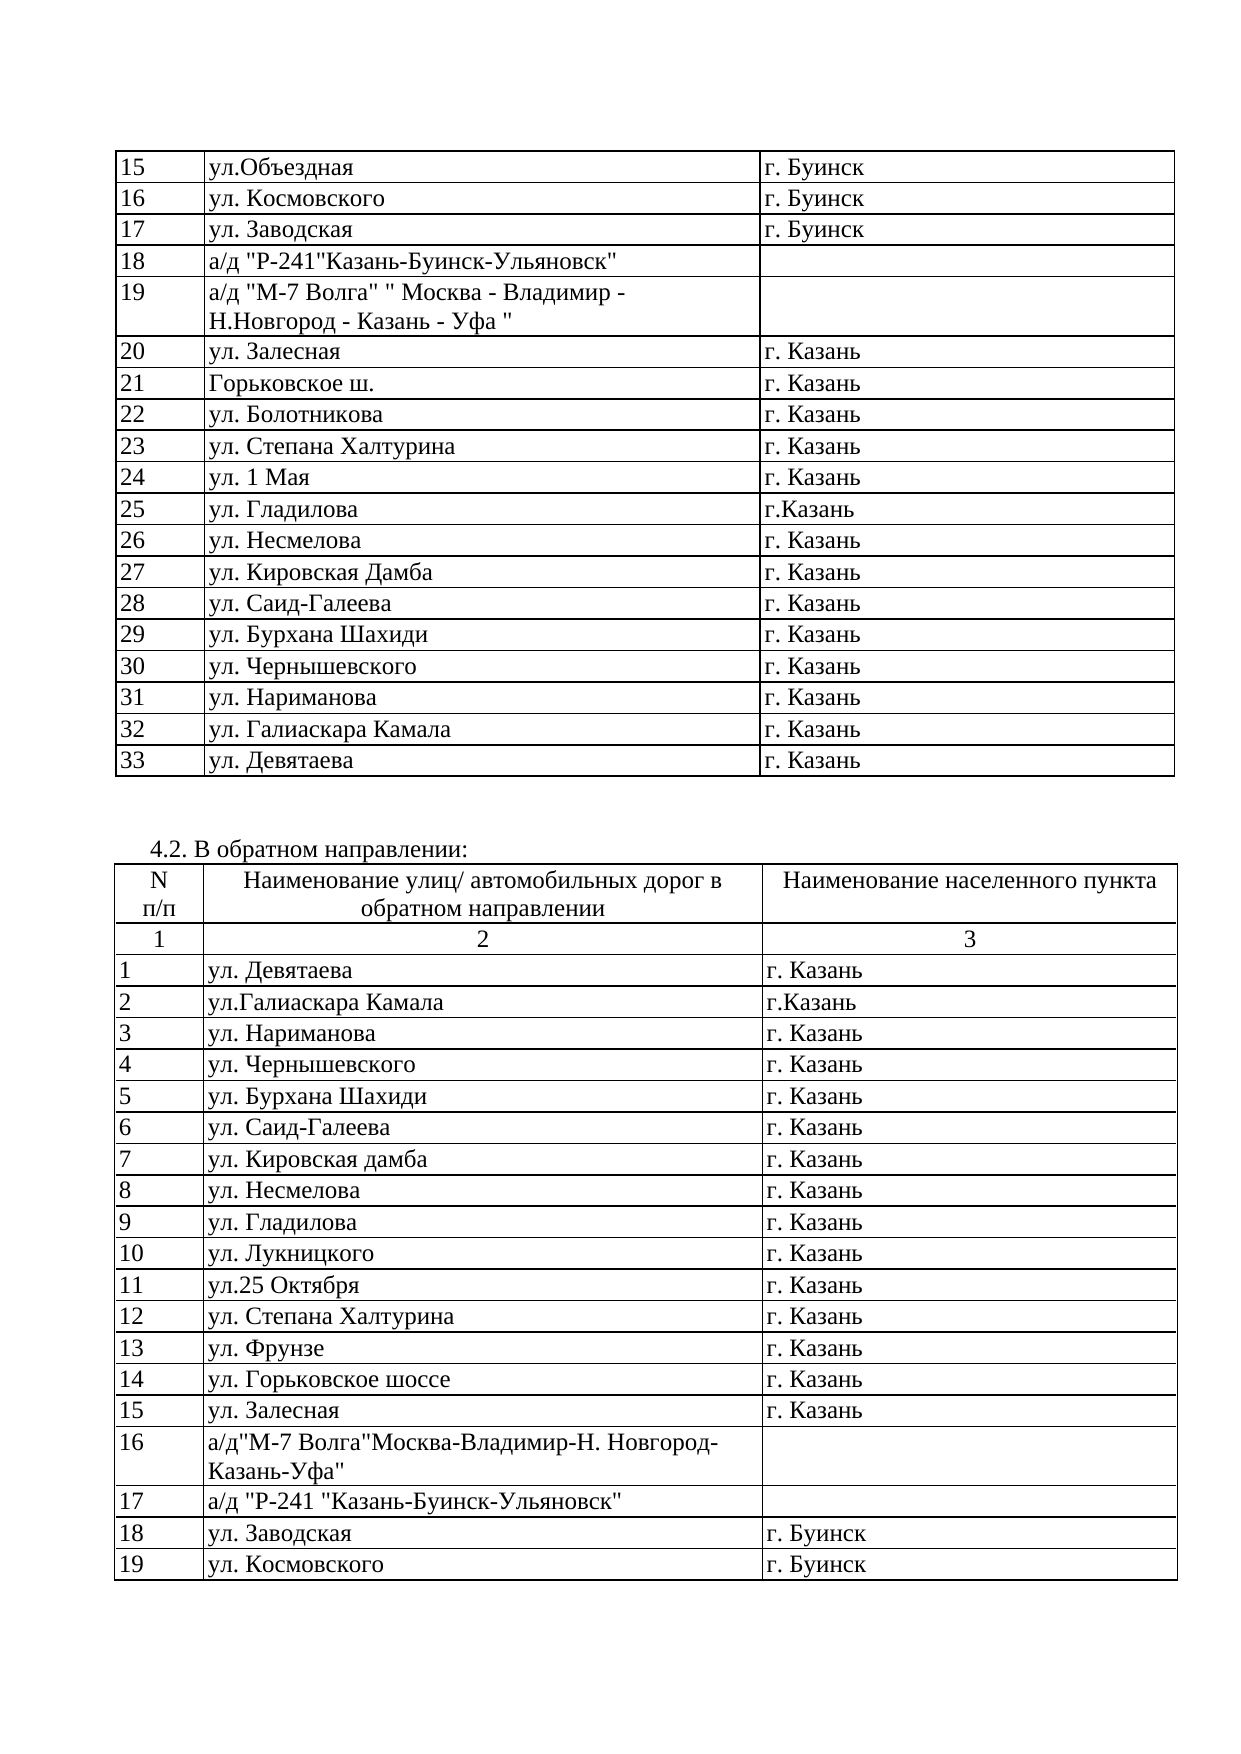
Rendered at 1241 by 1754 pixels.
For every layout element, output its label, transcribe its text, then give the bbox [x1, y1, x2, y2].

table_cell 17 [115, 1486, 203, 1516]
table_cell г. Казань [761, 368, 1174, 398]
table_cell г. Буинск [763, 1516, 1177, 1547]
table_cell г. Казань [761, 400, 1174, 429]
table_cell 1 [115, 923, 203, 954]
table_cell ул. Заводская [204, 1518, 762, 1547]
table_cell [761, 246, 1174, 276]
table_cell г. Казань [763, 1268, 1177, 1300]
table_header N п/п [115, 865, 203, 922]
table_cell 1 [115, 955, 203, 985]
table_cell г. Буинск [761, 183, 1174, 213]
table_cell г. Казань [763, 1174, 1177, 1205]
table_cell 13 [115, 1332, 203, 1363]
table_cell 22 [117, 400, 204, 429]
table_cell 24 [117, 462, 204, 492]
table_cell ул. Бурхана Шахиди [204, 1081, 762, 1111]
table_cell 21 [117, 368, 204, 398]
table_cell 19 [115, 1549, 203, 1579]
table_cell ул. Степана Халтурина [205, 431, 759, 461]
table_cell г. Казань [763, 1048, 1177, 1079]
table_cell ул. Залесная [205, 337, 759, 366]
table_cell ул. Гладилова [204, 1207, 762, 1237]
table_cell ул. Нариманова [204, 1018, 762, 1048]
table_cell 5 [115, 1081, 203, 1111]
table_cell а/д "Р-241 "Казань-Буинск-Ульяновск" [204, 1486, 762, 1516]
table_cell 10 [115, 1238, 203, 1268]
table_cell г. Буинск [763, 1548, 1177, 1579]
table_cell г. Казань [763, 1363, 1177, 1394]
table_cell ул. 1 Мая [205, 462, 759, 492]
table_cell ул.25 Октября [204, 1270, 762, 1300]
table_cell 14 [115, 1364, 203, 1394]
table_cell ул. Несмелова [205, 525, 759, 555]
table_cell 29 [117, 620, 204, 649]
table_cell а/д"М-7 Волга"Москва-Владимир-Н. Новгород-Казань-Уфа" [204, 1427, 762, 1484]
table_cell 11 [115, 1269, 203, 1300]
table_cell г. Казань [763, 1331, 1177, 1363]
table_cell ул.Галиаскара Камала [204, 987, 762, 1017]
table_cell ул. Залесная [204, 1396, 762, 1426]
table_cell 26 [117, 525, 204, 555]
table_cell 20 [117, 337, 204, 366]
table_cell г. Казань [763, 1205, 1177, 1237]
table_cell ул.Объездная [205, 152, 759, 181]
table_cell 18 [115, 1517, 203, 1547]
table_cell ул. Чернышевского [205, 651, 759, 681]
table_cell г. Казань [763, 954, 1177, 985]
table_cell 33 [117, 746, 204, 775]
table_header Наименование населенного пункта [763, 865, 1177, 922]
table_cell г. Казань [763, 1143, 1177, 1174]
table_cell 3 [763, 922, 1177, 954]
table_cell [761, 277, 1174, 335]
table_cell г. Казань [761, 525, 1174, 555]
table_cell [763, 1426, 1177, 1484]
table_cell 12 [115, 1301, 203, 1331]
table_cell ул. Болотникова [205, 400, 759, 429]
table_cell г. Казань [761, 431, 1174, 461]
table_cell 16 [117, 183, 204, 213]
table_cell ул. Кировская Дамба [205, 557, 759, 587]
table_cell а/д "Р-241"Казань-Буинск-Ульяновск" [205, 246, 759, 276]
table_cell г. Казань [761, 620, 1174, 649]
table_cell г. Казань [761, 651, 1174, 681]
table_cell г. Казань [763, 1237, 1177, 1268]
table_cell г. Казань [761, 557, 1174, 587]
table_cell ул. Космовского [204, 1549, 762, 1579]
table_cell ул. Бурхана Шахиди [205, 620, 759, 649]
table_cell г. Казань [763, 1080, 1177, 1111]
table_cell ул. Саид-Галеева [204, 1113, 762, 1142]
table_cell 8 [115, 1175, 203, 1205]
table_cell г.Казань [761, 494, 1174, 524]
table_cell [763, 1485, 1177, 1516]
table_cell ул. Космовского [205, 183, 759, 213]
table_cell 27 [117, 557, 204, 587]
table_cell г. Казань [761, 683, 1174, 712]
table_cell 23 [117, 431, 204, 461]
table_cell г. Казань [761, 337, 1174, 366]
table_cell 6 [115, 1112, 203, 1142]
table_cell г. Казань [761, 746, 1174, 775]
table_cell 9 [115, 1206, 203, 1237]
table_cell ул. Горьковское шоссе [204, 1364, 762, 1394]
table_cell ул. Чернышевского [204, 1050, 762, 1079]
table_cell 2 [204, 924, 762, 954]
table_cell 31 [117, 683, 204, 712]
table_cell ул. Лукницкого [204, 1238, 762, 1268]
table_cell 15 [115, 1395, 203, 1426]
table_cell г. Казань [761, 462, 1174, 492]
table_cell 7 [115, 1144, 203, 1174]
table_cell г.Казань [763, 985, 1177, 1017]
table_cell 32 [117, 714, 204, 744]
table_cell 17 [117, 215, 204, 244]
table_cell 4 [115, 1049, 203, 1079]
table_cell г. Казань [763, 1111, 1177, 1142]
table_cell ул. Заводская [205, 215, 759, 244]
table_cell 19 [117, 277, 204, 335]
table_cell г. Буинск [761, 152, 1174, 181]
table_cell ул. Галиаскара Камала [205, 714, 759, 744]
table_cell ул. Фрунзе [204, 1333, 762, 1363]
table_cell ул. Кировская дамба [204, 1144, 762, 1174]
table_cell г. Буинск [761, 215, 1174, 244]
table_cell 25 [117, 494, 204, 524]
table_cell ул. Гладилова [205, 494, 759, 524]
table_cell г. Казань [763, 1300, 1177, 1331]
table_cell 28 [117, 588, 204, 618]
table_cell ул. Степана Халтурина [204, 1301, 762, 1331]
table_cell 3 [115, 1018, 203, 1048]
table_cell г. Казань [763, 1017, 1177, 1048]
table_cell ул. Несмелова [204, 1176, 762, 1205]
table_cell ул. Девятаева [204, 955, 762, 985]
table_cell 16 [115, 1427, 203, 1484]
table_header Наименование улиц/ автомобильных дорог в обратном направлении [204, 865, 762, 922]
table_cell г. Казань [761, 714, 1174, 744]
table_cell Горьковское ш. [205, 368, 759, 398]
table_cell а/д "М-7 Волга" " Москва - Владимир - Н.Новгород - Казань - Уфа " [205, 277, 759, 335]
table_cell ул. Саид-Галеева [205, 588, 759, 618]
table_cell ул. Нариманова [205, 683, 759, 712]
table_cell г. Казань [763, 1394, 1177, 1426]
table_cell 2 [115, 986, 203, 1017]
table_cell 18 [117, 246, 204, 276]
table_cell ул. Девятаева [205, 746, 759, 775]
table_cell г. Казань [761, 588, 1174, 618]
text 4.2. В обратном направлении: [150, 834, 1090, 863]
table_cell 15 [117, 152, 204, 181]
table_cell 30 [117, 651, 204, 681]
